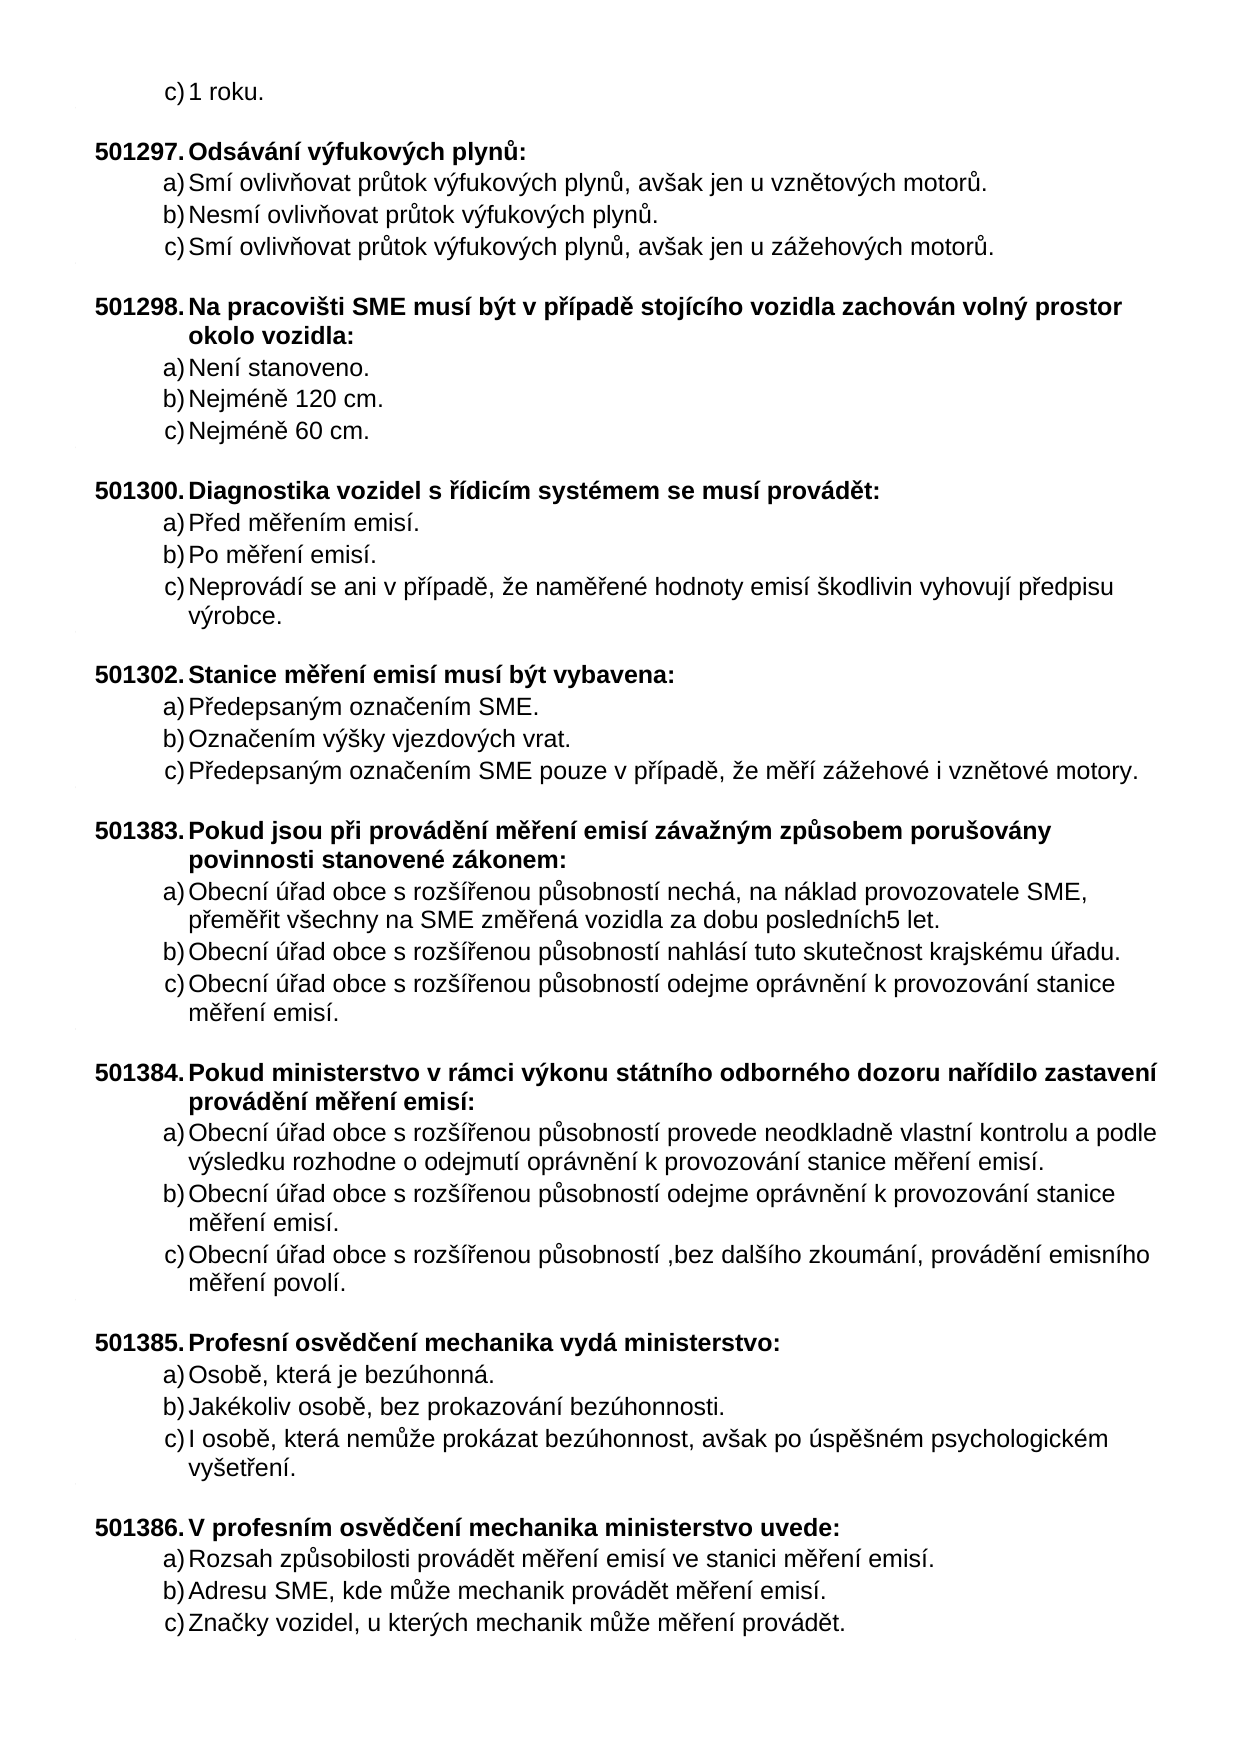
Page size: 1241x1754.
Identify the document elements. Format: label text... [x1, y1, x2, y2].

table_cell Před měřením emisí. [186, 507, 1164, 538]
table_cell Neprovádí se ani v případě, že naměřené hodnoty emisí škodlivin vyhovují předpisu výrobce. [186, 570, 1164, 631]
table_cell Nejméně 120 cm. [186, 383, 1164, 415]
table_cell Obecní úřad obce s rozšířenou působností nechá, na náklad provozovatele SME, přeměřit všechny na SME změřená vozidla za dobu posledních5 let. [186, 875, 1164, 936]
table_header Odsávání výfukových plynů: [186, 135, 1164, 167]
table_cell Obecní úřad obce s rozšířenou působností odejme oprávnění k provozování stanice měření emisí. [186, 1178, 1164, 1238]
table_header 501300. [74, 475, 186, 507]
table_header 501298. [74, 290, 186, 351]
table_cell a) [74, 167, 186, 199]
table_header Profesní osvědčení mechanika vydá ministerstvo: [186, 1327, 1164, 1359]
table_cell c) [74, 1423, 186, 1483]
table_header 501383. [74, 815, 186, 875]
table_cell Rozsah způsobilosti provádět měření emisí ve stanici měření emisí. [186, 1543, 1164, 1575]
table_header 501384. [74, 1056, 186, 1117]
table_cell b) [74, 1178, 186, 1238]
table_cell a) [74, 875, 186, 936]
table_cell b) [74, 723, 186, 754]
table_header 501302. [74, 659, 186, 691]
table_cell b) [74, 1575, 186, 1607]
table_cell Předepsaným označením SME pouze v případě, že měří zážehové i vznětové motory. [186, 755, 1164, 786]
table_cell b) [74, 936, 186, 968]
table_header Na pracovišti SME musí být v případě stojícího vozidla zachován volný prostor okolo vozidla: [186, 290, 1164, 351]
table_cell Nejméně 60 cm. [186, 415, 1164, 447]
table_cell Není stanoveno. [186, 351, 1164, 383]
table_cell b) [74, 383, 186, 415]
table_cell Značky vozidel, u kterých mechanik může měření provádět. [186, 1607, 1164, 1638]
table_cell b) [74, 1391, 186, 1422]
table_cell a) [74, 1543, 186, 1575]
table_cell c) [74, 968, 186, 1028]
table_cell Smí ovlivňovat průtok výfukových plynů, avšak jen u zážehových motorů. [186, 231, 1164, 262]
table_header Pokud jsou při provádění měření emisí závažným způsobem porušovány povinnosti stanovené zákonem: [186, 815, 1164, 875]
table_cell 1 roku. [186, 75, 1164, 107]
table_cell c) [74, 231, 186, 262]
table_cell b) [74, 539, 186, 570]
table_header 501385. [74, 1327, 186, 1359]
table_cell c) [74, 1607, 186, 1638]
table_cell a) [74, 691, 186, 723]
table_cell c) [74, 75, 186, 107]
table_cell Smí ovlivňovat průtok výfukových plynů, avšak jen u vznětových motorů. [186, 167, 1164, 199]
table_header Stanice měření emisí musí být vybavena: [186, 659, 1164, 691]
table_cell Nesmí ovlivňovat průtok výfukových plynů. [186, 199, 1164, 231]
table_cell Osobě, která je bezúhonná. [186, 1359, 1164, 1391]
table_cell Obecní úřad obce s rozšířenou působností ,bez dalšího zkoumání, provádění emisního měření povolí. [186, 1238, 1164, 1299]
table_cell a) [74, 1359, 186, 1391]
table_cell Předepsaným označením SME. [186, 691, 1164, 723]
table_cell a) [74, 351, 186, 383]
table_cell Obecní úřad obce s rozšířenou působností provede neodkladně vlastní kontrolu a podle výsledku rozhodne o odejmutí oprávnění k provozování stanice měření emisí. [186, 1117, 1164, 1177]
table_cell c) [74, 570, 186, 631]
table_cell Obecní úřad obce s rozšířenou působností nahlásí tuto skutečnost krajskému úřadu. [186, 936, 1164, 968]
table_header V profesním osvědčení mechanika ministerstvo uvede: [186, 1511, 1164, 1543]
table_header Pokud ministerstvo v rámci výkonu státního odborného dozoru nařídilo zastavení provádění měření emisí: [186, 1056, 1164, 1117]
table_cell a) [74, 1117, 186, 1177]
table_header Diagnostika vozidel s řídicím systémem se musí provádět: [186, 475, 1164, 507]
table_cell b) [74, 199, 186, 231]
table_cell Označením výšky vjezdových vrat. [186, 723, 1164, 754]
table_cell I osobě, která nemůže prokázat bezúhonnost, avšak po úspěšném psychologickém vyšetření. [186, 1423, 1164, 1483]
table_cell a) [74, 507, 186, 538]
table_cell Po měření emisí. [186, 539, 1164, 570]
table_cell Jakékoliv osobě, bez prokazování bezúhonnosti. [186, 1391, 1164, 1422]
table_cell c) [74, 755, 186, 786]
table_header 501297. [74, 135, 186, 167]
table_cell c) [74, 1238, 186, 1299]
table_cell Adresu SME, kde může mechanik provádět měření emisí. [186, 1575, 1164, 1607]
table_cell c) [74, 415, 186, 447]
table_header 501386. [74, 1511, 186, 1543]
table_cell Obecní úřad obce s rozšířenou působností odejme oprávnění k provozování stanice měření emisí. [186, 968, 1164, 1028]
